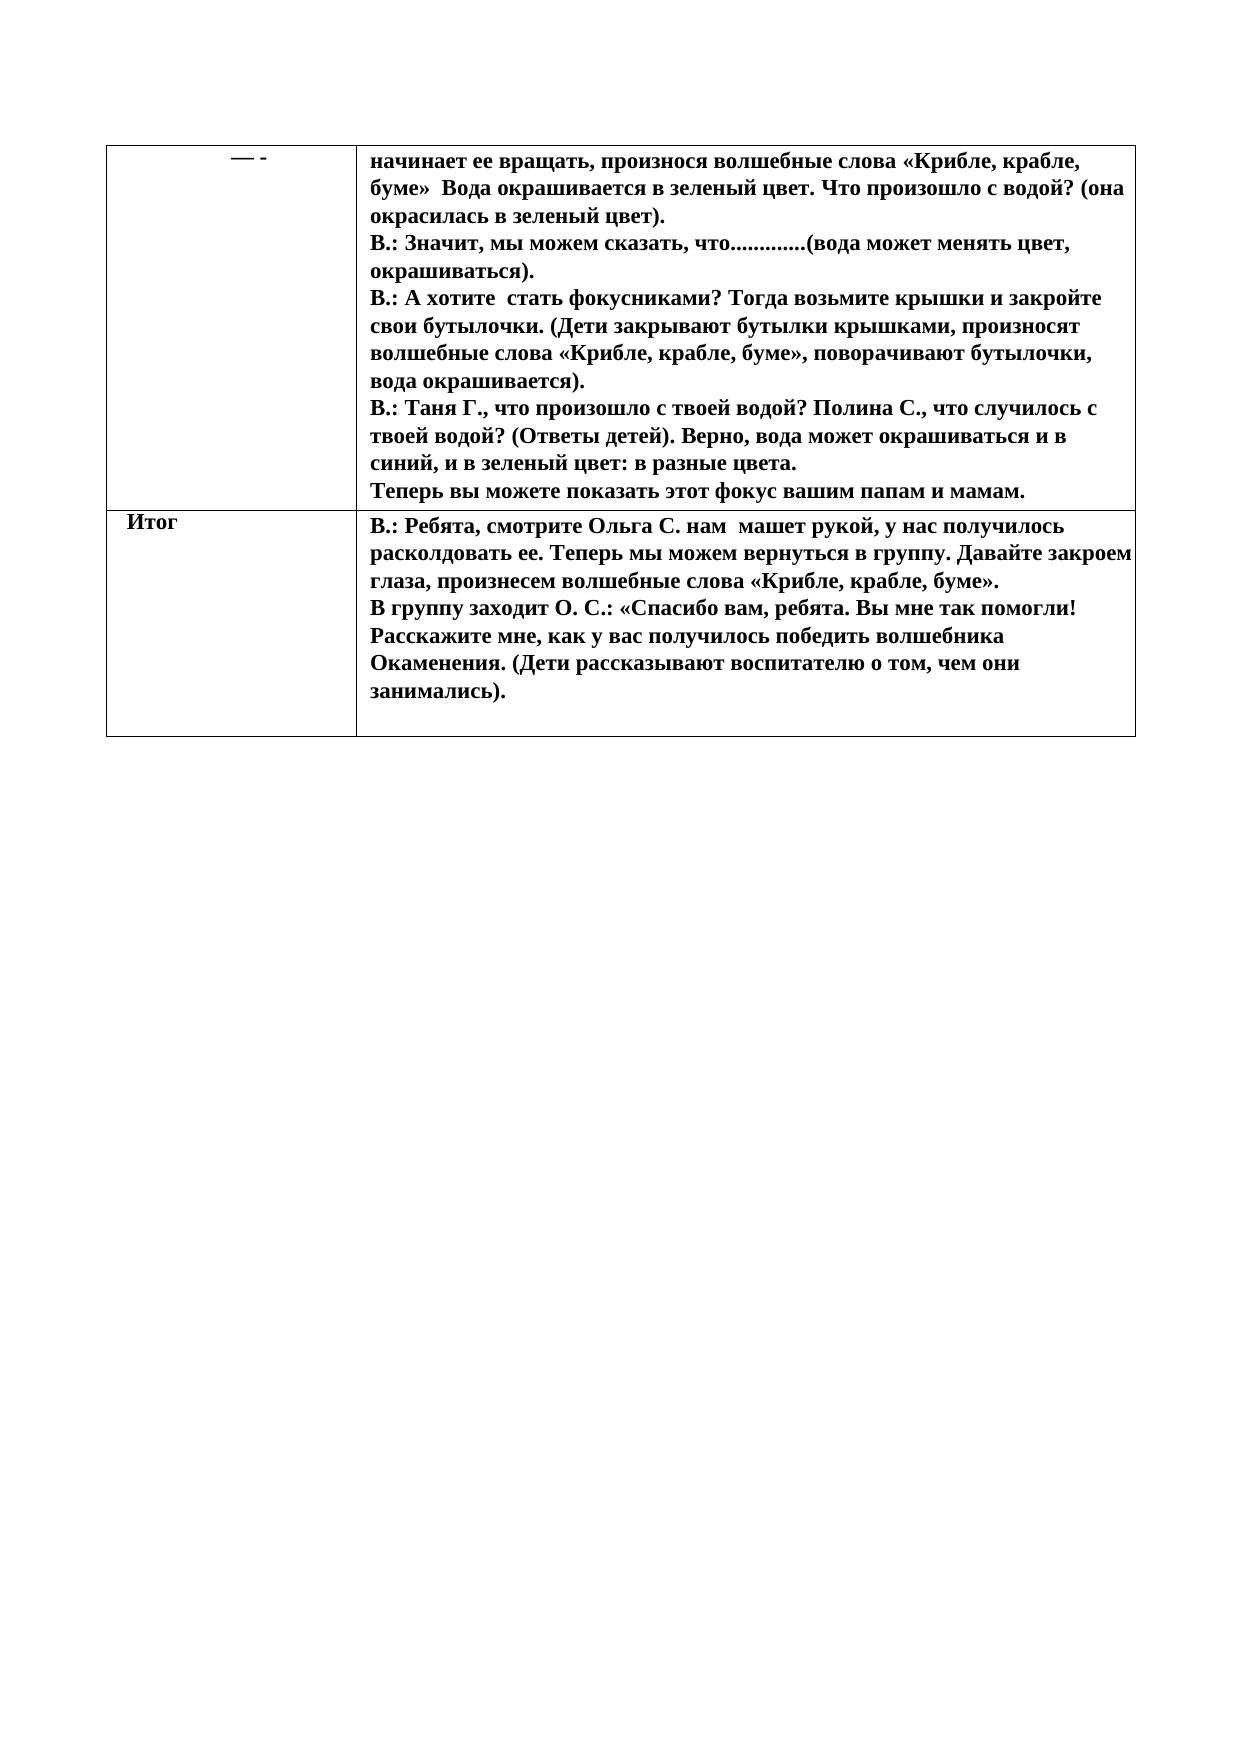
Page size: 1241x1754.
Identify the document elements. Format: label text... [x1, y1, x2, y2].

table_header начинает ее вращать, произнося волшебные слова «Крибле, крабле, буме» Вода окрашивается в зеленый цвет. Что произошло с водой? (она окрасилась в зеленый цвет). В.: Значит, мы можем сказать, что (вода может менять цвет, окрашиваться). В.: А хотите стать фокусниками? Тогда возьмите крышки и закройте свои бутылочки. (Дети закрывают бутылки крышками, произносят волшебные слова «Крибле, крабле, буме», поворачивают бутылочки, вода окрашивается). В.: Таня Г., что произошло с твоей водой? Полина С., что случилось с твоей водой? (Ответы детей). Верно, вода может окрашиваться и в синий, и в зеленый цвет: в разные цвета. Теперь вы можете показать этот фокус вашим папам и мамам. [357, 146, 1135, 510]
table_cell Итог [107, 511, 356, 736]
table_cell В.: Ребята, смотрите Ольга С. нам машет рукой, у нас получилось расколдовать ее. Теперь мы можем вернуться в группу. Давайте закроем глаза, произнесем волшебные слова «Крибле, крабле, буме». В группу заходит О. С.: «Спасибо вам, ребята. Вы мне так помогли! Расскажите мне, как у вас получилось победить волшебника Окаменения. (Дети рассказывают воспитателю о том, чем они занимались). [357, 511, 1135, 736]
table_header — - [107, 146, 356, 510]
